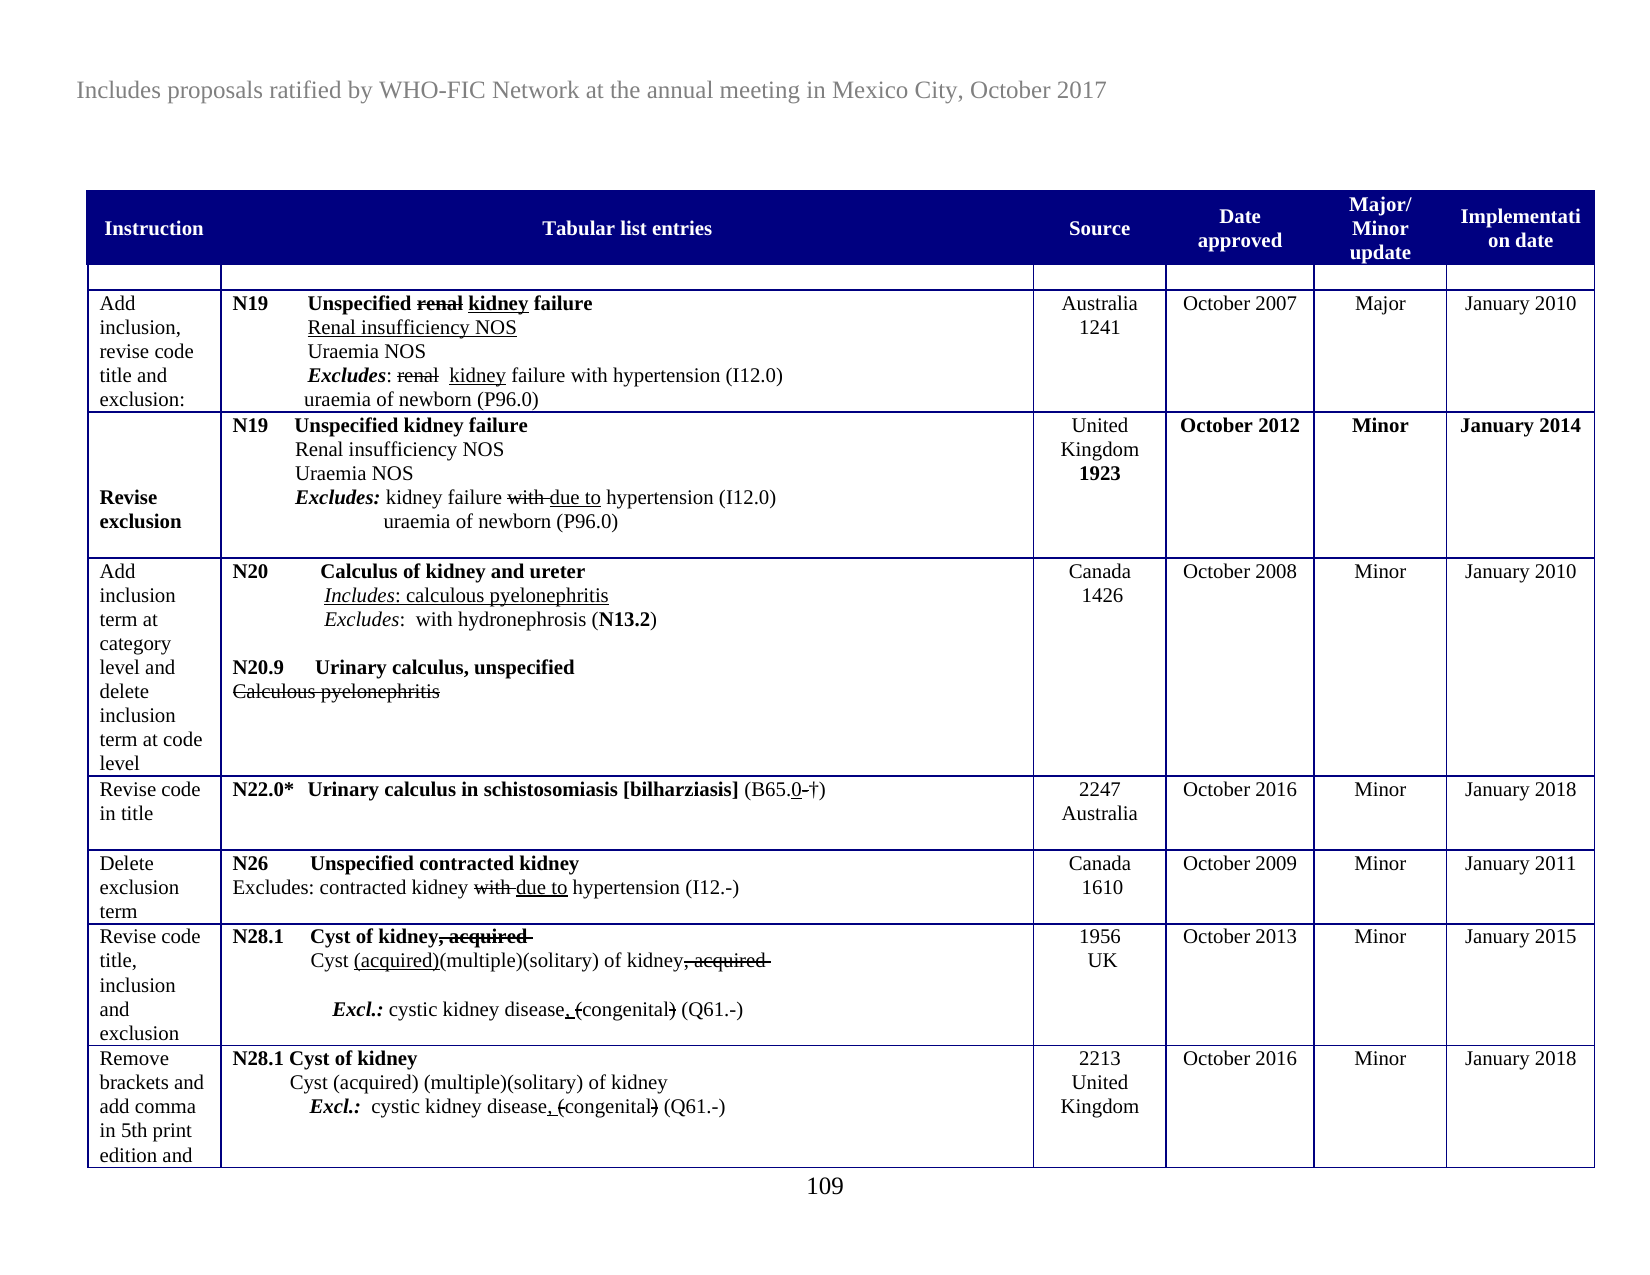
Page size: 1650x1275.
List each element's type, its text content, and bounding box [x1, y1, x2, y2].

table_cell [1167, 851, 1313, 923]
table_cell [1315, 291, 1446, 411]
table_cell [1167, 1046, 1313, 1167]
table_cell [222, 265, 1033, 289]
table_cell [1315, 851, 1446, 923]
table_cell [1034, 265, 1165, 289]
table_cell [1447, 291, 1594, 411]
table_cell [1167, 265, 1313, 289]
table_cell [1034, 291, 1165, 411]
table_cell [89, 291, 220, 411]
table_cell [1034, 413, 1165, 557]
table_header Major/ Minor update [1315, 192, 1446, 264]
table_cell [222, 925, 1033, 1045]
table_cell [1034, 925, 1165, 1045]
table_header Instruction [88, 192, 220, 264]
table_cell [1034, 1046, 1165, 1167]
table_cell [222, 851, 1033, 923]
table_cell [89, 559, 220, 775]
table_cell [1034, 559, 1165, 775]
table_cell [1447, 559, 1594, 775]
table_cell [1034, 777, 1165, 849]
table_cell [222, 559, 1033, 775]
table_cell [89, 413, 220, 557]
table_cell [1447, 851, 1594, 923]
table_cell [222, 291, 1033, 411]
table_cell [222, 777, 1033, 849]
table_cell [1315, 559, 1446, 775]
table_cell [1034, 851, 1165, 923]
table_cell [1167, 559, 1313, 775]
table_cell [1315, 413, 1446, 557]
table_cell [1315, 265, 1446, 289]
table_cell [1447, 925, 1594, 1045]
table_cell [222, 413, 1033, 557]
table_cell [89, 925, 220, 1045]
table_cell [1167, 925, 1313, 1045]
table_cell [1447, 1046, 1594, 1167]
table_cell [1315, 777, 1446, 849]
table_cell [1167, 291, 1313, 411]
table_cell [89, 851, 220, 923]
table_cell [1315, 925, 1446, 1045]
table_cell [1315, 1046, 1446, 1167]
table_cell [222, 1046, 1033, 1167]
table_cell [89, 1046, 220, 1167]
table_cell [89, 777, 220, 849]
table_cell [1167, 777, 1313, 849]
table_header Tabular list entries [222, 192, 1033, 264]
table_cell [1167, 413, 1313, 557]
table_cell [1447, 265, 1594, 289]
table_header Date approved [1167, 192, 1313, 264]
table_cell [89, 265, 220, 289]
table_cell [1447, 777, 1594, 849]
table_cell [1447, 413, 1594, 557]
table_header Source [1034, 192, 1165, 264]
table_header Implementation date [1447, 192, 1594, 264]
